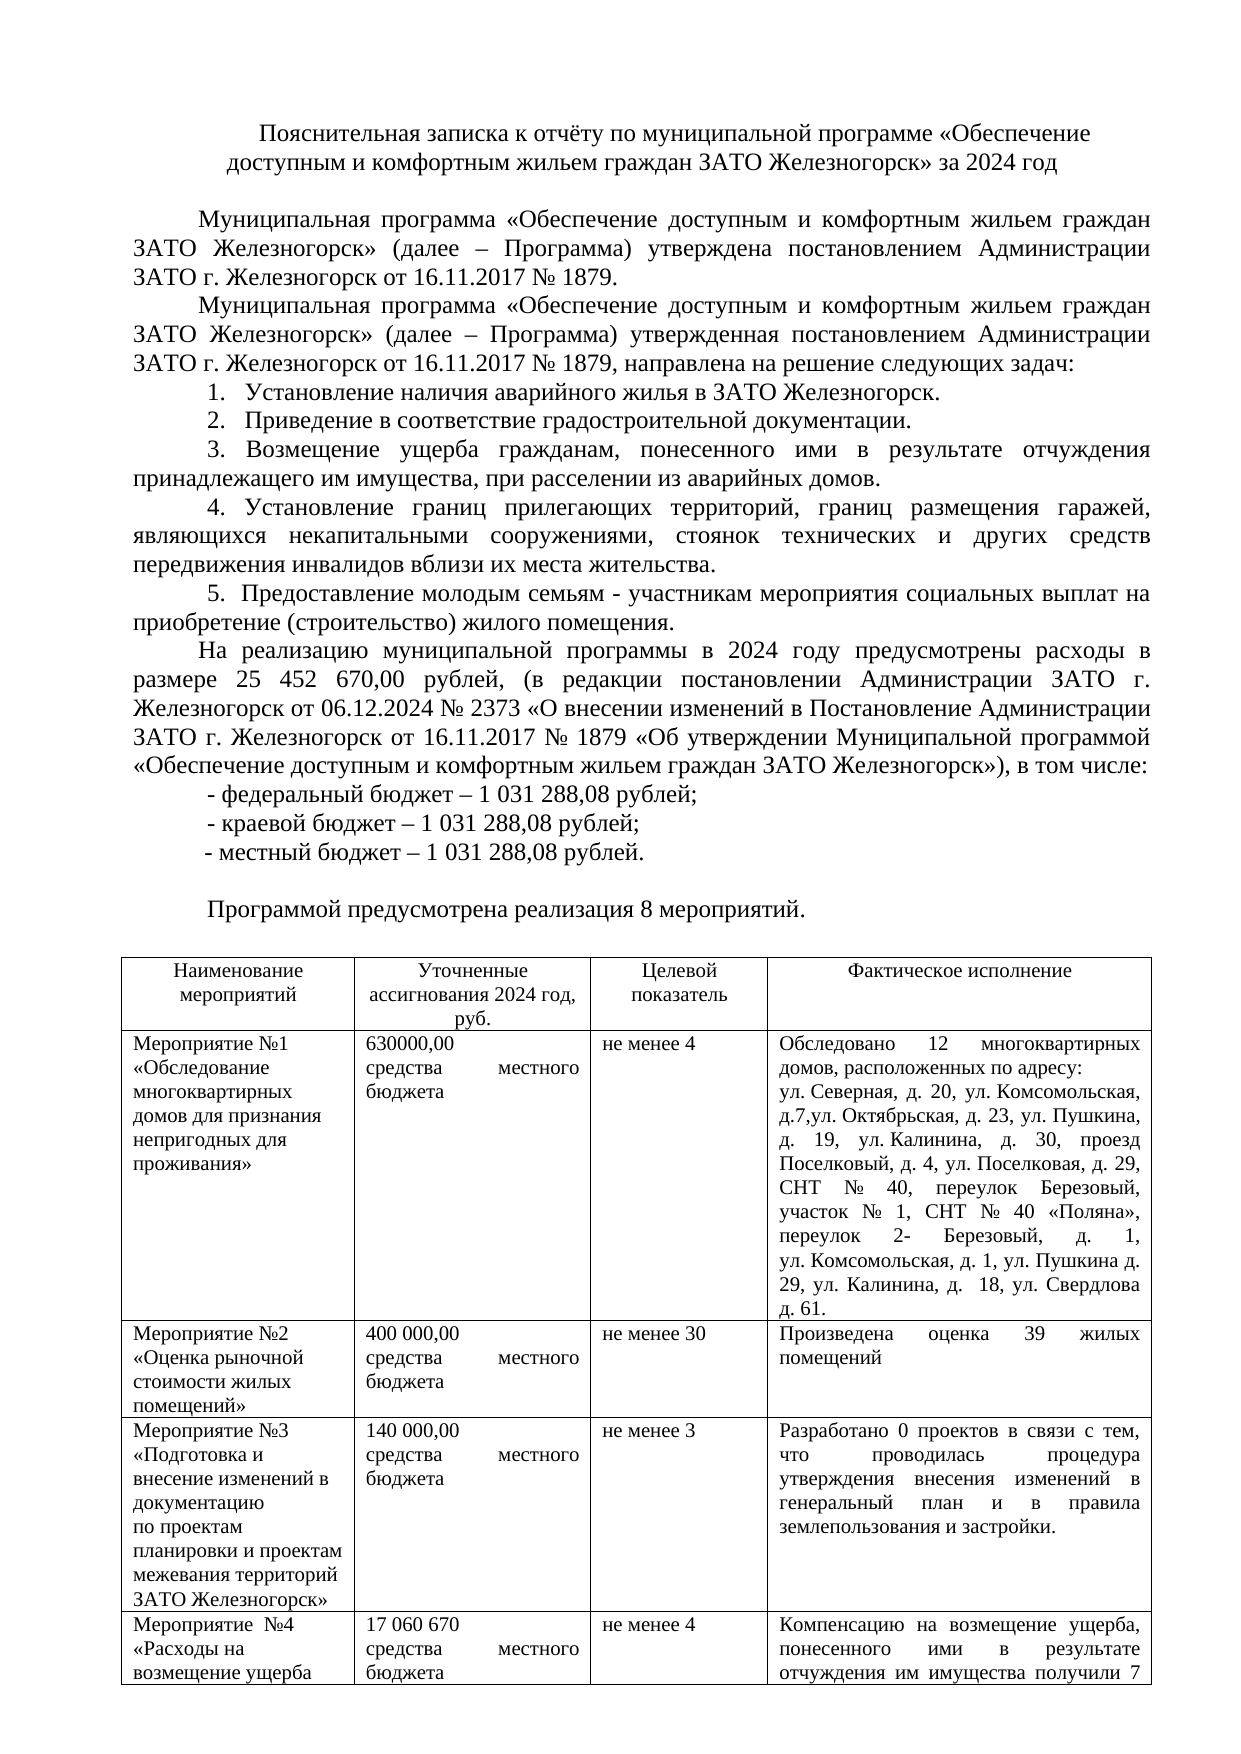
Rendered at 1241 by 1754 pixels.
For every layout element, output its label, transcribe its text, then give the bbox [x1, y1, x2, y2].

text 5. Предоставление молодым семьям - участникам мероприятия социальных выплат на приобретение (строительство) жилого помещения. [133, 578, 1152, 636]
table_cell Разработано 0 проектов в связи с тем, что проводилась процедура утверждения внесения изменений в генеральный план и в правила землепользования и застройки. [768, 1418, 1151, 1611]
text - краевой бюджет – 1 031 288,08 рублей; [133, 808, 1152, 837]
table_cell не менее 4 [591, 1031, 767, 1320]
table_cell не менее 4 [591, 1612, 767, 1684]
table_header Наименование мероприятий [122, 958, 354, 1030]
text - местный бюджет – 1 031 288,08 рублей. [133, 837, 1152, 866]
table_header Уточненные ассигнования 2024 год, руб. [355, 958, 590, 1030]
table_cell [768, 1612, 1151, 1684]
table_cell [355, 1612, 590, 1684]
table_cell Обследовано 12 многоквартирных домов, расположенных по адресу: ул. Северная, д. 20, ул. Комсомольская, д.7,ул. Октябрьская, д. 23, ул. Пушкина, д. 19, ул. Калинина, д. 30, проезд Поселковый, д. 4, ул. Поселковая, д. 29, СНТ № 40, переулок Березовый, участок № 1, СНТ № 40 «Поляна», переулок 2- Березовый, д. 1, ул. Комсомольская, д. 1, ул. Пушкина д. 29, ул. Калинина, д. 18, ул. Свердлова д. 61. [768, 1031, 1151, 1320]
text Муниципальная программа «Обеспечение доступным и комфортным жильем граждан ЗАТО Железногорск» (далее – Программа) утверждена постановлением Администрации ЗАТО г. Железногорск от 16.11.2017 № 1879. [133, 204, 1152, 291]
table_header Фактическое исполнение [768, 958, 1151, 1030]
text На реализацию муниципальной программы в 2024 году предусмотрены расходы в размере 25 452 670,00 рублей, (в редакции постановлении Администрации ЗАТО г. Железногорск от 06.12.2024 № 2373 «О внесении изменений в Постановление Администрации ЗАТО г. Железногорск от 16.11.2017 № 1879 «Об утверждении Муниципальной программой «Обеспечение доступным и комфортным жильем граждан ЗАТО Железногорск»), в том числе: [133, 636, 1152, 779]
text 3. Возмещение ущерба гражданам, понесенного ими в результате отчуждения принадлежащего им имущества, при расселении из аварийных домов. [133, 434, 1152, 492]
table_cell 140 000,00 средства местного бюджета [355, 1418, 590, 1611]
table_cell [122, 1612, 354, 1684]
text - федеральный бюджет – 1 031 288,08 рублей; [133, 779, 1152, 808]
text Муниципальная программа «Обеспечение доступным и комфортным жильем граждан ЗАТО Железногорск» (далее – Программа) утвержденная постановлением Администрации ЗАТО г. Железногорск от 16.11.2017 № 1879, направлена на решение следующих задач: [133, 291, 1152, 377]
text Программой предусмотрена реализация 8 мероприятий. [133, 894, 1152, 923]
table_header Целевой показатель [591, 958, 767, 1030]
text 4. Установление границ прилегающих территорий, границ размещения гаражей, являющихся некапитальными сооружениями, стоянок технических и других средств передвижения инвалидов вблизи их места жительства. [133, 492, 1152, 578]
table_cell Мероприятие №2 «Оценка рыночной стоимости жилых помещений» [122, 1321, 354, 1417]
text 2. Приведение в соответствие градостроительной документации. [133, 406, 1152, 434]
table_cell Произведена оценка 39 жилых помещений [768, 1321, 1151, 1417]
table_cell Мероприятие №3 «Подготовка и внесение изменений в документацию по проектам планировки и проектам межевания территорий ЗАТО Железногорск» [122, 1418, 354, 1611]
text Пояснительная записка к отчёту по муниципальной программе «Обеспечение доступным и комфортным жильем граждан ЗАТО Железногорск» за 2024 год [133, 118, 1152, 176]
table_cell не менее 30 [591, 1321, 767, 1417]
table_cell 400 000,00 средства местного бюджета [355, 1321, 590, 1417]
table_cell 630000,00 средства местного бюджета [355, 1031, 590, 1320]
table_cell Мероприятие №1 «Обследование многоквартирных домов для признания непригодных для проживания» [122, 1031, 354, 1320]
table_cell не менее 3 [591, 1418, 767, 1611]
text 1. Установление наличия аварийного жилья в ЗАТО Железногорск. [133, 377, 1152, 406]
